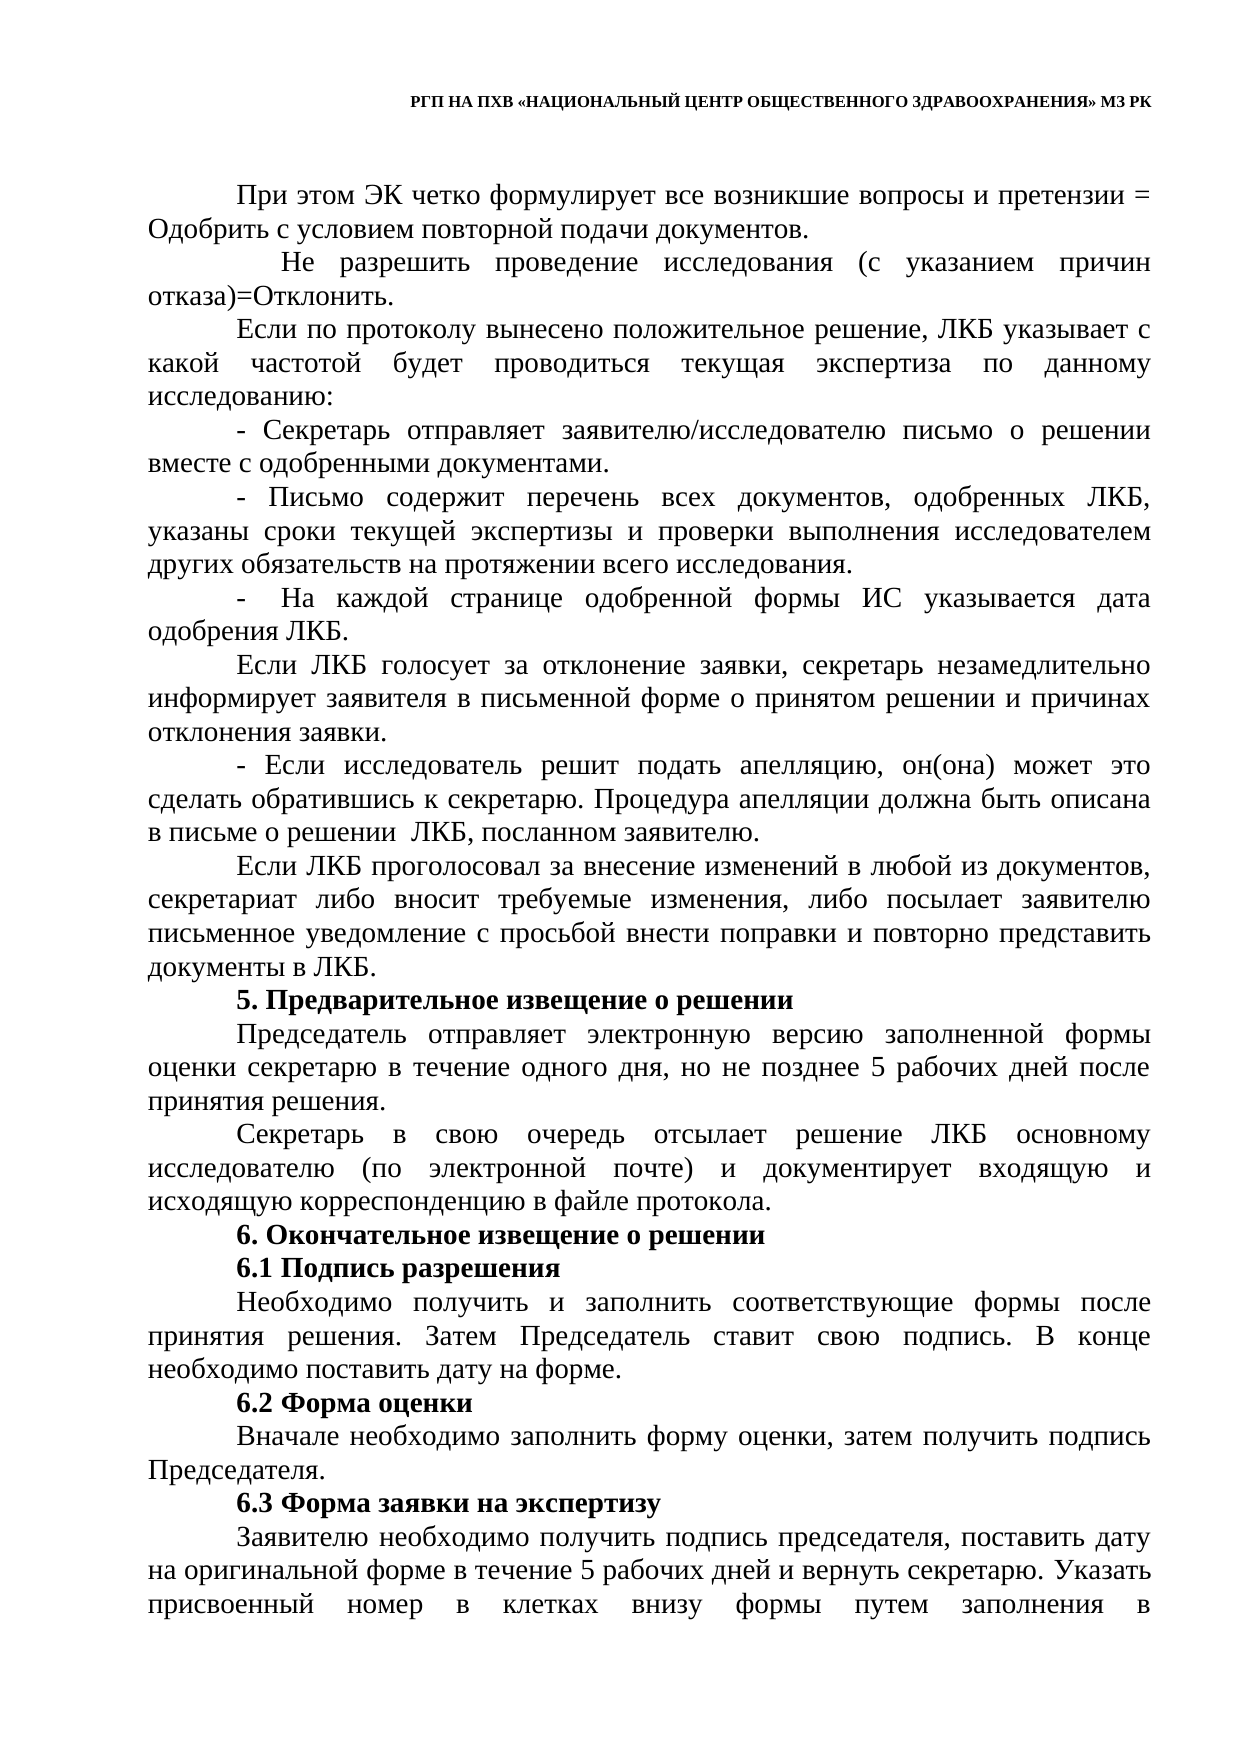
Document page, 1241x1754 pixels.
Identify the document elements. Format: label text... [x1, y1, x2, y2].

text Необходимо получить и заполнить соответствующие формы после принятия решения. Затем Председатель ставит свою подпись. В конце необходимо поставить дату на форме. [148, 1284, 1152, 1385]
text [148, 1519, 1152, 1619]
text - Секретарь отправляет заявителю/исследователю письмо о решении вместе с одобренными документами. [148, 412, 1152, 479]
text - Письмо содержит перечень всех документов, одобренных ЛКБ, указаны сроки текущей экспертизы и проверки выполнения исследователем других обязательств на протяжении всего исследования. [148, 479, 1152, 580]
text 6.3 Форма заявки на экспертизу [148, 1485, 1152, 1519]
text Секретарь в свою очередь отсылает решение ЛКБ основному исследователю (по электронной почте) и документирует входящую и исходящую корреспонденцию в файле протокола. [148, 1116, 1152, 1217]
list На каждой странице одобренной формы ИС указывается дата одобрения ЛКБ. [148, 580, 1152, 647]
text 6. Окончательное извещение о решении [148, 1217, 1152, 1251]
text Вначале необходимо заполнить форму оценки, затем получить подпись Председателя. [148, 1418, 1152, 1485]
list Не разрешить проведение исследования (с указанием причин отказа)=Отклонить. [148, 244, 1152, 311]
text 6.1 Подпись разрешения [148, 1251, 1152, 1284]
text 6.2 Форма оценки [148, 1385, 1152, 1418]
text Если по протоколу вынесено положительное решение, ЛКБ указывает с какой частотой будет проводиться текущая экспертиза по данному исследованию: [148, 311, 1152, 412]
text Если ЛКБ проголосовал за внесение изменений в любой из документов, секретариат либо вносит требуемые изменения, либо посылает заявителю письменное уведомление с просьбой внести поправки и повторно представить документы в ЛКБ. [148, 848, 1152, 982]
text 5. Предварительное извещение о решении [148, 982, 1152, 1016]
list Председатель отправляет электронную версию заполненной формы оценки секретарю в течение одного дня, но не позднее 5 рабочих дней после принятия решения. [148, 1016, 1152, 1116]
text Если ЛКБ голосует за отклонение заявки, секретарь незамедлительно информирует заявителя в письменной форме о принятом решении и причинах отклонения заявки. [148, 647, 1152, 747]
text При этом ЭК четко формулирует все возникшие вопросы и претензии = Одобрить с условием повторной подачи документов. [148, 177, 1152, 244]
text - Если исследователь решит подать апелляцию, он(она) может это сделать обратившись к секретарю. Процедура апелляции должна быть описана в письме о решении ЛКБ, посланном заявителю. [148, 747, 1152, 848]
